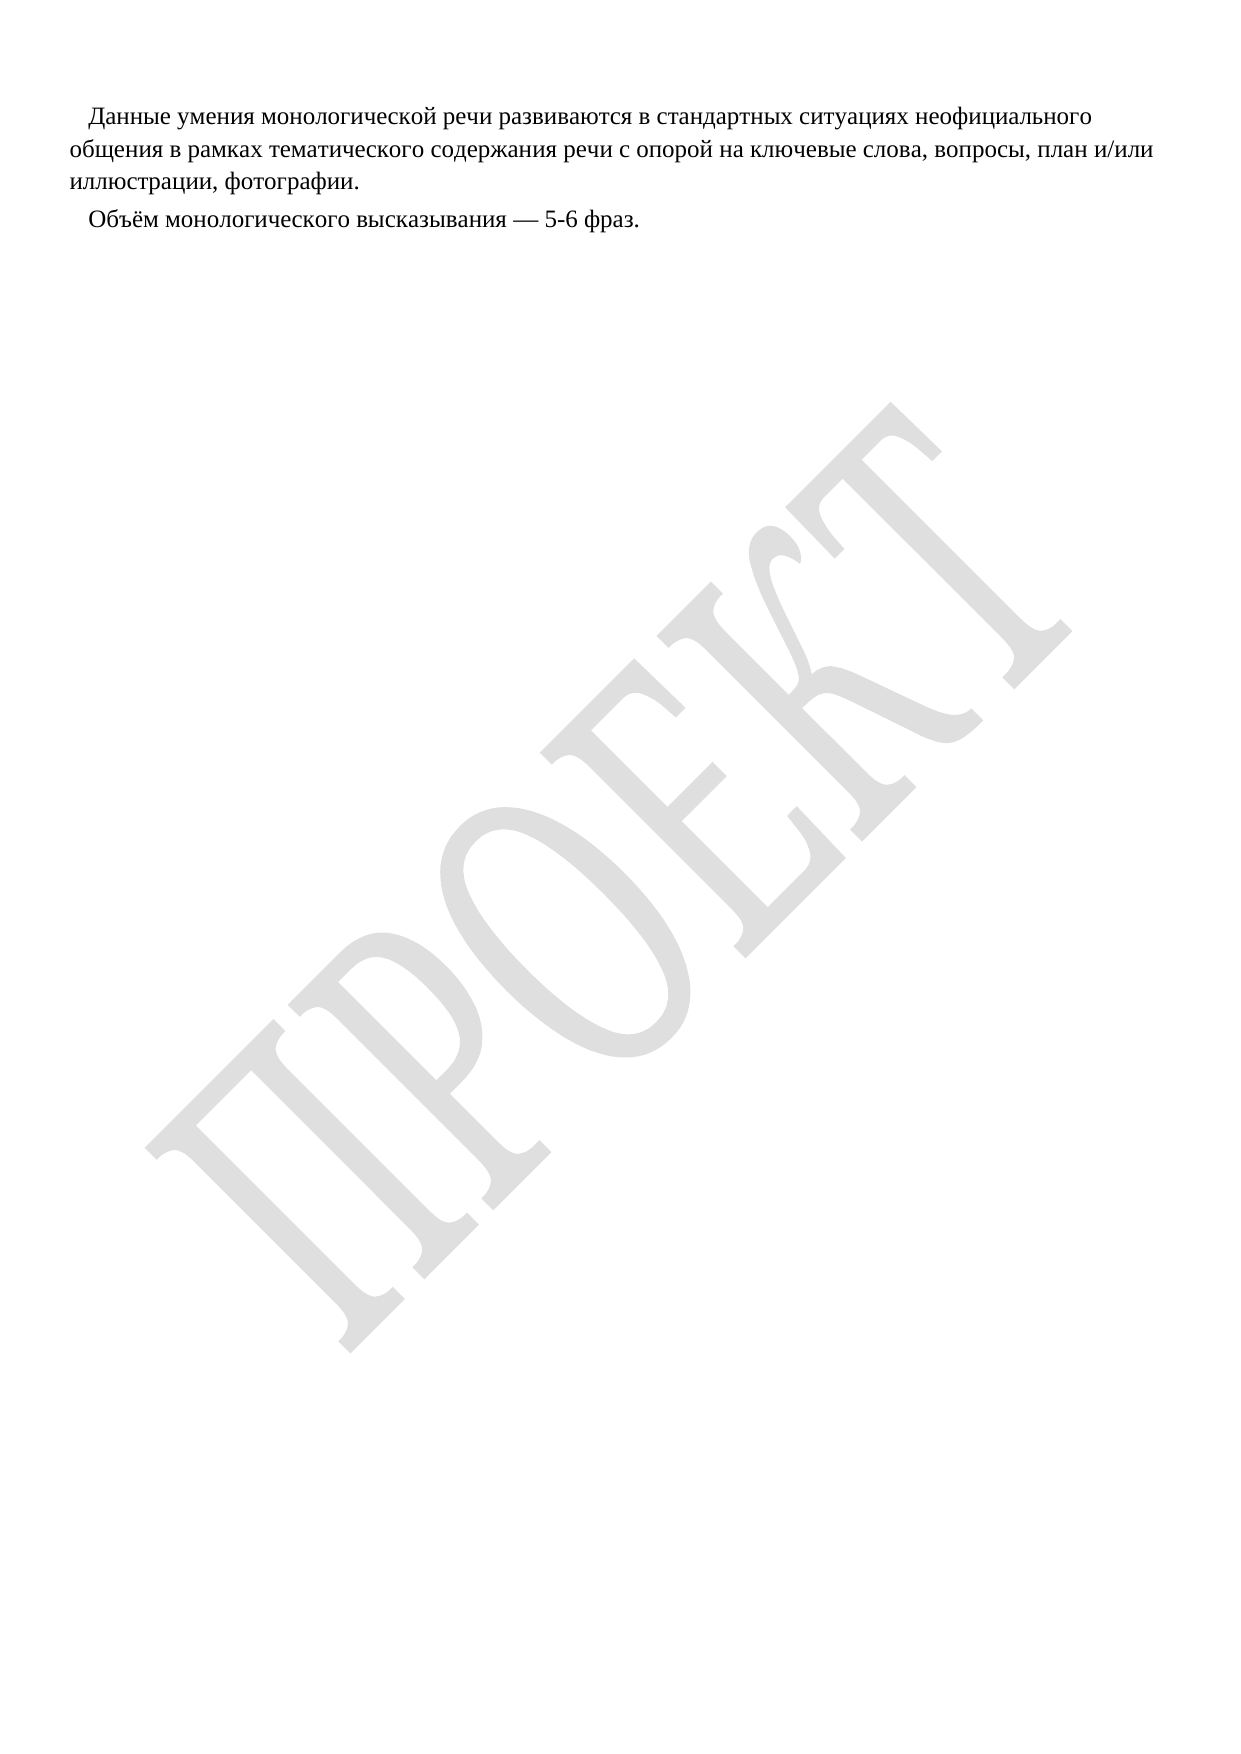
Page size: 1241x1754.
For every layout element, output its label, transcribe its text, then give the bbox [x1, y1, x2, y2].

text Данные умения монологической речи развиваются в стандартных ситуациях неофициального общения в рамках тематического содержания речи с опорой на ключевые слова, вопросы, план и/или иллюстрации, фотографии. [69, 101, 1157, 195]
text Объём монологического высказывания — 5-6 фраз. [88, 206, 1172, 233]
